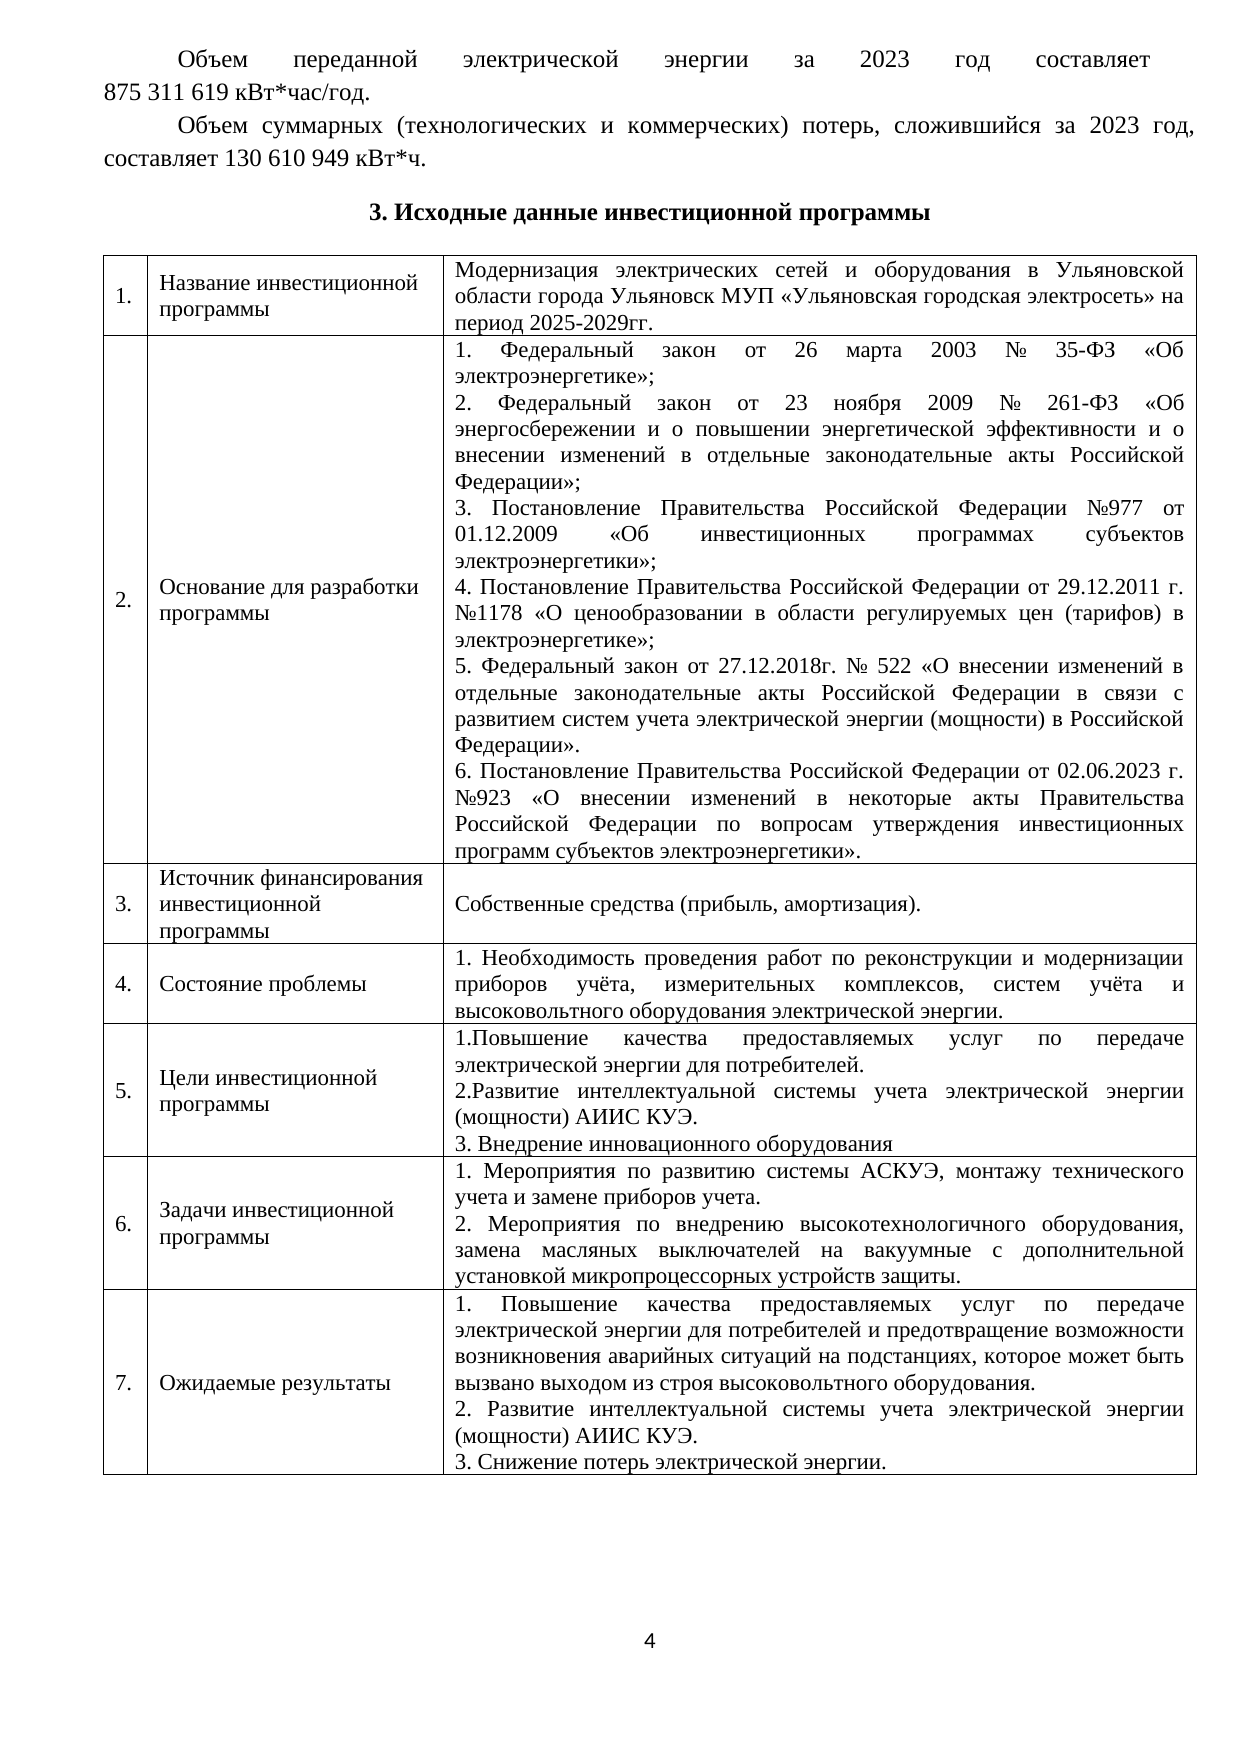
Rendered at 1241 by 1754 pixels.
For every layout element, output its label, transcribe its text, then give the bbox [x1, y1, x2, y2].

table_cell 7. [104, 1290, 147, 1474]
table_cell Источник финансирования инвестиционной программы [148, 864, 443, 943]
table_cell Задачи инвестиционной программы [148, 1157, 443, 1289]
table_cell 1. Необходимость проведения работ по реконструкции и модернизации приборов учёта, измерительных комплексов, систем учёта и высоковольтного оборудования электрической энергии. [444, 944, 1196, 1023]
table_cell Основание для разработки программы [148, 336, 443, 863]
table_cell Цели инвестиционной программы [148, 1024, 443, 1156]
list Объем суммарных (технологических и коммерческих) потерь, сложившийся за 2023 год, составляет 130 610 949 кВт*ч. [103, 110, 1196, 172]
list Объем переданной электрической энергии за 2023 год составляет 875 311 619 кВт*час/год. [103, 44, 1196, 106]
table_cell 1. Федеральный закон от 26 марта 2003 № 35-ФЗ «Об электроэнергетике»; 2. Федеральный закон от 23 ноября 2009 № 261-ФЗ «Об энергосбережении и о повышении энергетической эффективности и о внесении изменений в отдельные законодательные акты Российской Федерации»; 3. Постановление Правительства Российской Федерации №977 от 01.12.2009 «Об инвестиционных программах субъектов электроэнергетики»; 4. Постановление Правительства Российской Федерации от 29.12.2011 г. №1178 «О ценообразовании в области регулируемых цен (тарифов) в электроэнергетике»; 5. Федеральный закон от 27.12.2018г. № 522 «О внесении изменений в отдельные законодательные акты Российской Федерации в связи с развитием систем учета электрической энергии (мощности) в Российской Федерации». 6. Постановление Правительства Российской Федерации от 02.06.2023 г. №923 «О внесении изменений в некоторые акты Правительства Российской Федерации по вопросам утверждения инвестиционных программ субъектов электроэнергетики». [444, 336, 1196, 863]
table_cell Собственные средства (прибыль, амортизация). [444, 864, 1196, 943]
table_cell 3. [104, 864, 147, 943]
table_header Название инвестиционной программы [148, 256, 443, 335]
table_cell 1. Повышение качества предоставляемых услуг по передаче электрической энергии для потребителей и предотвращение возможности возникновения аварийных ситуаций на подстанциях, которое может быть вызвано выходом из строя высоковольтного оборудования. 2. Развитие интеллектуальной системы учета электрической энергии (мощности) АИИС КУЭ. 3. Снижение потерь электрической энергии. [444, 1290, 1196, 1474]
text 3. Исходные данные инвестиционной программы [103, 197, 1196, 226]
table_cell 1. Мероприятия по развитию системы АСКУЭ, монтажу технического учета и замене приборов учета. 2. Мероприятия по внедрению высокотехнологичного оборудования, замена масляных выключателей на вакуумные с дополнительной установкой микропроцессорных устройств защиты. [444, 1157, 1196, 1289]
table_cell Ожидаемые результаты [148, 1290, 443, 1474]
table_header Модернизация электрических сетей и оборудования в Ульяновской области города Ульяновск МУП «Ульяновская городская электросеть» на период 2025-2029гг. [444, 256, 1196, 335]
table_cell 4. [104, 944, 147, 1023]
table_cell 6. [104, 1157, 147, 1289]
table_header 1. [104, 256, 147, 335]
table_cell Состояние проблемы [148, 944, 443, 1023]
table_cell 5. [104, 1024, 147, 1156]
table_cell 1.Повышение качества предоставляемых услуг по передаче электрической энергии для потребителей. 2.Развитие интеллектуальной системы учета электрической энергии (мощности) АИИС КУЭ. 3. Внедрение инновационного оборудования [444, 1024, 1196, 1156]
table_cell 2. [104, 336, 147, 863]
